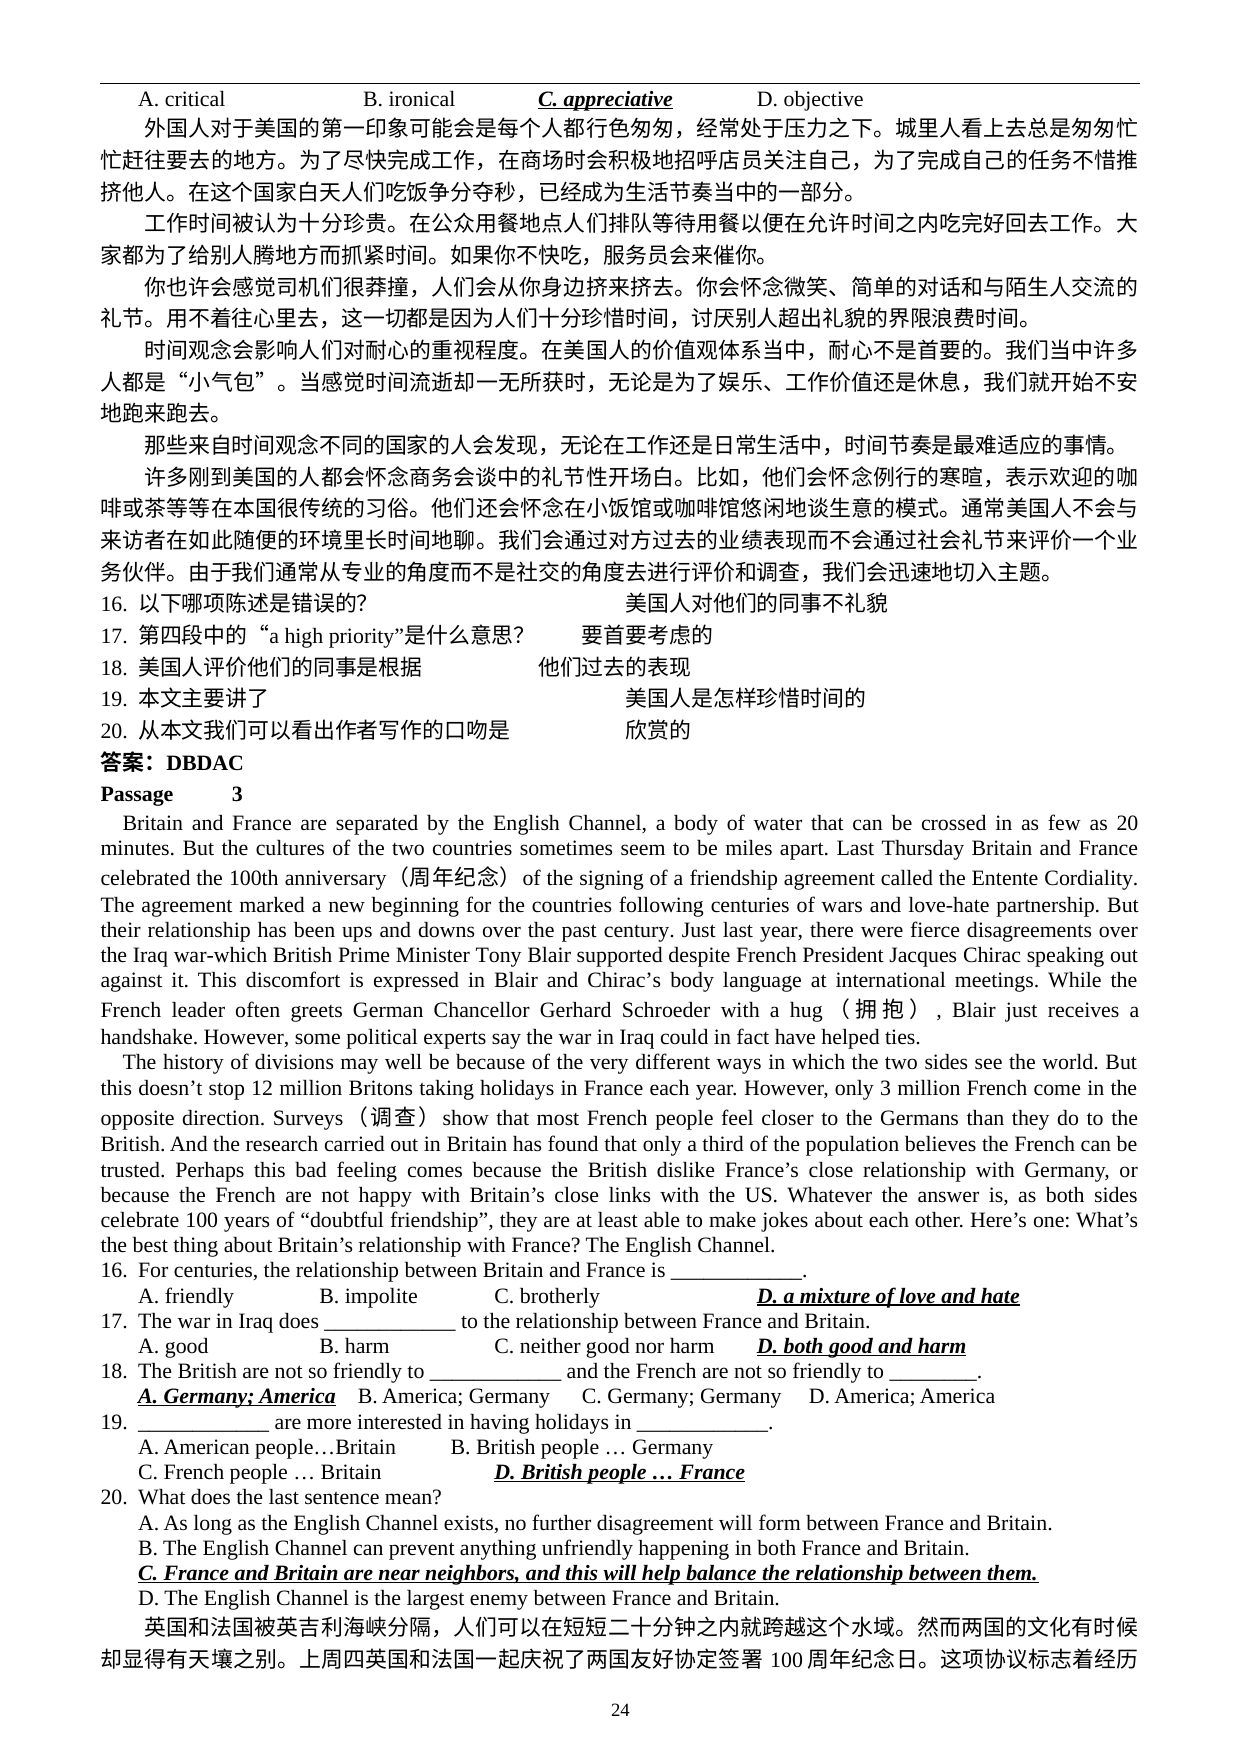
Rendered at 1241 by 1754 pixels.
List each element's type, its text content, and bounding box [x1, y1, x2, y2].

list For centuries, the relationship between Britain and France is ____________. [100, 1257, 1140, 1283]
text A. Germany; America B. America; Germany C. Germany; Germany D. America; America [100, 1383, 1140, 1409]
list 从本文我们可以看出作者写作的口吻是 欣赏的 [100, 713, 1140, 744]
text The history of divisions may well be because of the very different ways in which the two sides see the world. But this doesn’t stop 12 million Britons taking holidays in France each year. However, only 3 million French come in the opposite direction. Surveys（调查）show that most French people feel closer to the Germans than they do to the British. And the research carried out in Britain has found that only a third of the population believes the French can be trusted. Perhaps this bad feeling comes because the British dislike France’s close relationship with Germany, or because the French are not happy with Britain’s close links with the US. Whatever the answer is, as both sides celebrate 100 years of “doubtful friendship”, they are at least able to make jokes about each other. Here’s one: What’s the best thing about Britain’s relationship with France? The English Channel. [100, 1049, 1140, 1257]
list 本文主要讲了 美国人是怎样珍惜时间的 [100, 681, 1140, 713]
list 美国人评价他们的同事是根据 他们过去的表现 [100, 649, 1140, 681]
text D. The English Channel is the largest enemy between France and Britain. [100, 1585, 1140, 1610]
text 时间观念会影响人们对耐心的重视程度。在美国人的价值观体系当中，耐心不是首要的。我们当中许多人都是“小气包”。当感觉时间流逝却一无所获时，无论是为了娱乐、工作价值还是休息，我们就开始不安地跑来跑去。 [100, 333, 1140, 428]
text 你也许会感觉司机们很莽撞，人们会从你身边挤来挤去。你会怀念微笑、简单的对话和与陌生人交流的礼节。用不着往心里去，这一切都是因为人们十分珍惜时间，讨厌别人超出礼貌的界限浪费时间。 [100, 269, 1140, 333]
text A. As long as the English Channel exists, no further disagreement will form between France and Britain. [100, 1509, 1140, 1535]
list 第四段中的“a high priority”是什么意思？ 要首要考虑的 [100, 618, 1140, 649]
text 许多刚到美国的人都会怀念商务会谈中的礼节性开场白。比如，他们会怀念例行的寒暄，表示欢迎的咖啡或茶等等在本国很传统的习俗。他们还会怀念在小饭馆或咖啡馆悠闲地谈生意的模式。通常美国人不会与来访者在如此随便的环境里长时间地聊。我们会通过对方过去的业绩表现而不会通过社会礼节来评价一个业务伙伴。由于我们通常从专业的角度而不是社交的角度去进行评价和调查，我们会迅速地切入主题。 [100, 459, 1140, 586]
text 外国人对于美国的第一印象可能会是每个人都行色匆匆，经常处于压力之下。城里人看上去总是匆匆忙忙赶往要去的地方。为了尽快完成工作，在商场时会积极地招呼店员关注自己，为了完成自己的任务不惜推挤他人。在这个国家白天人们吃饭争分夺秒，已经成为生活节奏当中的一部分。 [100, 111, 1140, 206]
text A. critical B. ironical C. appreciative D. objective [100, 86, 1140, 111]
list ____________ are more interested in having holidays in ____________. [100, 1409, 1140, 1434]
text 那些来自时间观念不同的国家的人会发现，无论在工作还是日常生活中，时间节奏是最难适应的事情。 [100, 428, 1140, 459]
text Britain and France are separated by the English Channel, a body of water that can be crossed in as few as 20 minutes. But the cultures of the two countries sometimes seem to be miles apart. Last Thursday Britain and France celebrated the 100th anniversary（周年纪念）of the signing of a friendship agreement called the Entente Cordiality. The agreement marked a new beginning for the countries following centuries of wars and love-hate partnership. But their relationship has been ups and downs over the past century. Just last year, there were fierce disagreements over the Iraq war-which British Prime Minister Tony Blair supported despite French President Jacques Chirac speaking out against it. This discomfort is expressed in Blair and Chirac’s body language at international meetings. While the French leader often greets German Chancellor Gerhard Schroeder with a hug（拥抱）, Blair just receives a handshake. However, some political experts say the war in Iraq could in fact have helped ties. [100, 809, 1140, 1049]
list The war in Iraq does ____________ to the relationship between France and Britain. [100, 1308, 1140, 1333]
list What does the last sentence mean? [100, 1484, 1140, 1509]
text A. good B. harm C. neither good nor harm D. both good and harm [100, 1333, 1140, 1358]
text Passage 3 [100, 777, 1140, 809]
text C. France and Britain are near neighbors, and this will help balance the relationship between them. [100, 1560, 1140, 1585]
list 以下哪项陈述是错误的？ 美国人对他们的同事不礼貌 [100, 586, 1140, 618]
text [100, 1610, 1140, 1674]
text 工作时间被认为十分珍贵。在公众用餐地点人们排队等待用餐以便在允许时间之内吃完好回去工作。大家都为了给别人腾地方而抓紧时间。如果你不快吃，服务员会来催你。 [100, 206, 1140, 269]
text A. American people…Britain B. British people … Germany [100, 1434, 1140, 1459]
text A. friendly B. impolite C. brotherly D. a mixture of love and hate [100, 1283, 1140, 1308]
text B. The English Channel can prevent anything unfriendly happening in both France and Britain. [100, 1535, 1140, 1560]
text C. French people … Britain D. British people … France [100, 1459, 1140, 1484]
list The British are not so friendly to ____________ and the French are not so friendly to ________. [100, 1358, 1140, 1383]
text 答案：DBDAC [100, 744, 1140, 777]
